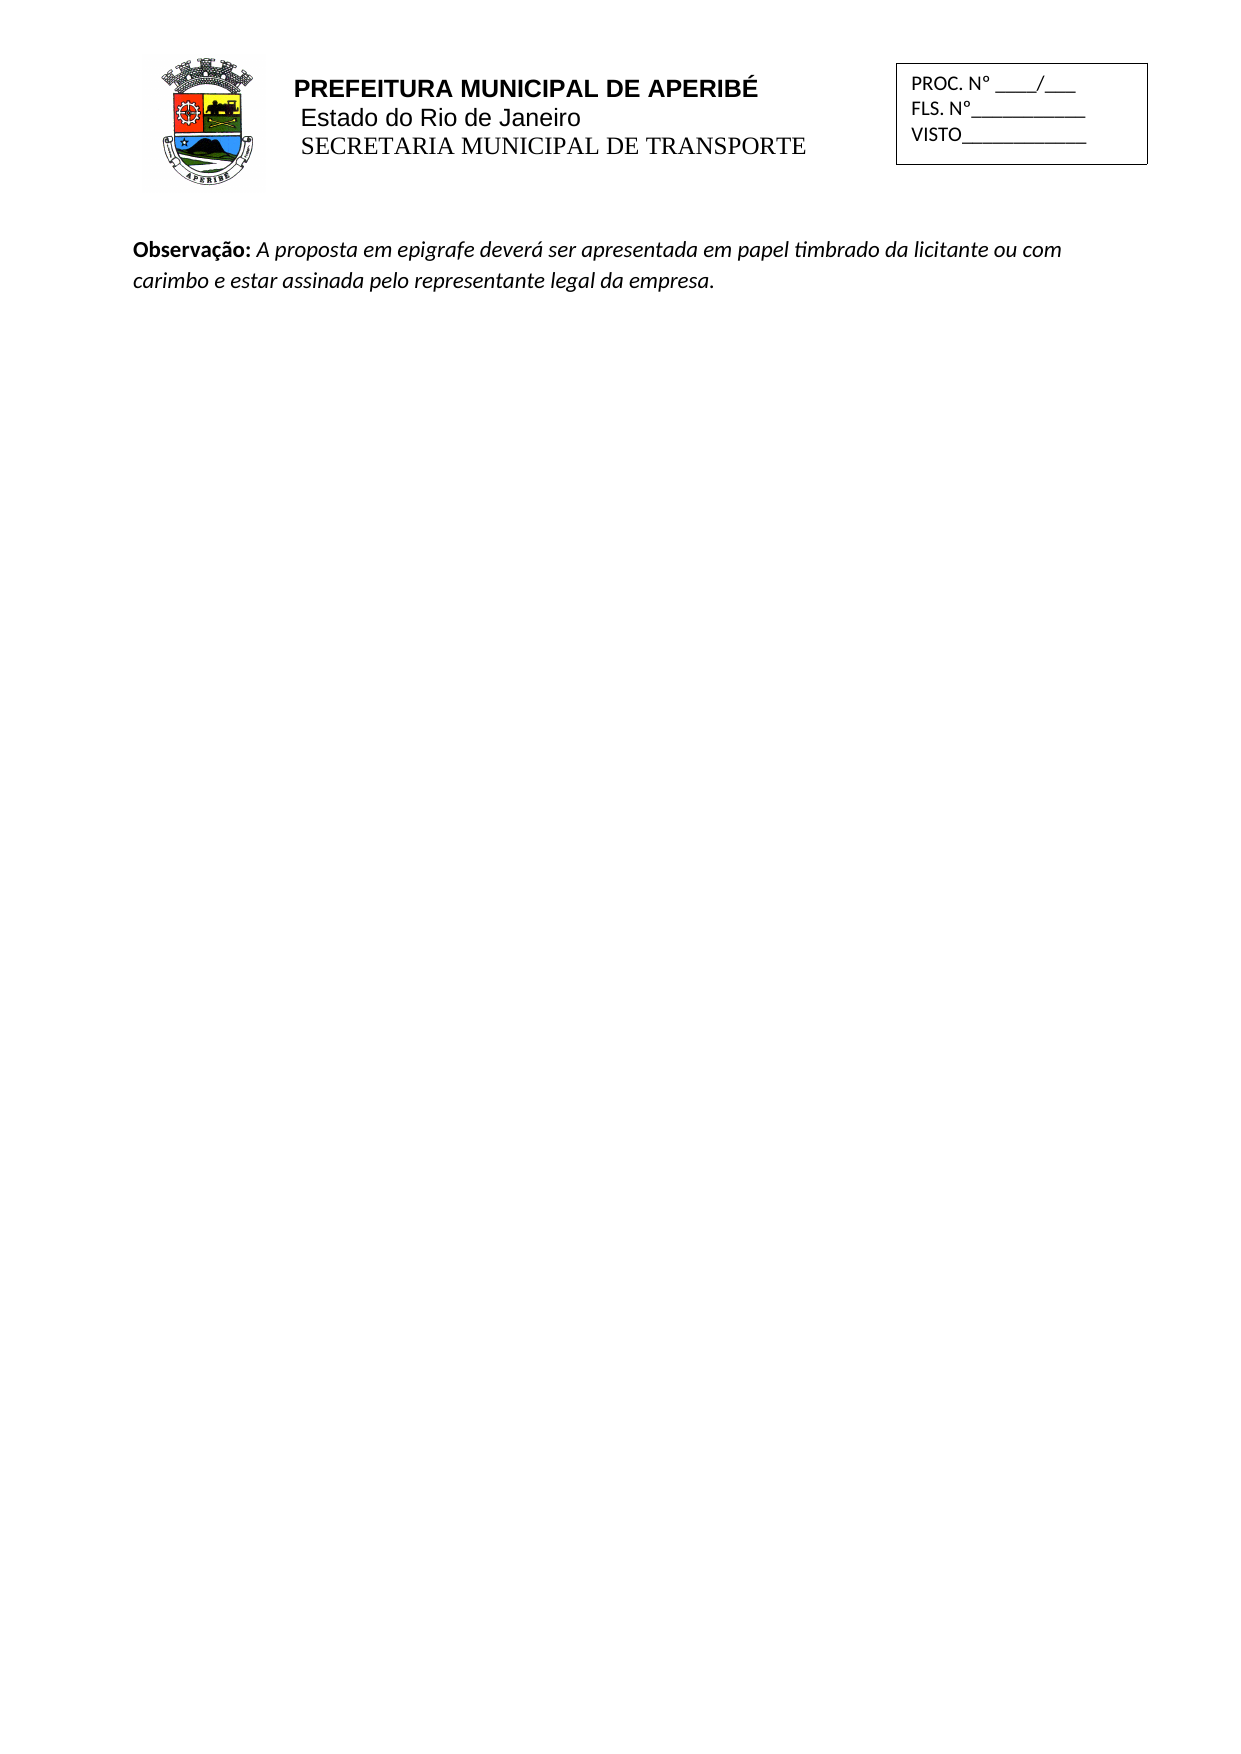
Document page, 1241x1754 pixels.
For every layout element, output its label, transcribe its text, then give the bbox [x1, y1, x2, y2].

text Observação: A proposta em epigrafe deverá ser apresentada em papel timbrado da licitante ou com carimbo e estar assinada pelo representante legal da empresa. [133, 236, 1122, 294]
picture [142, 54, 266, 193]
